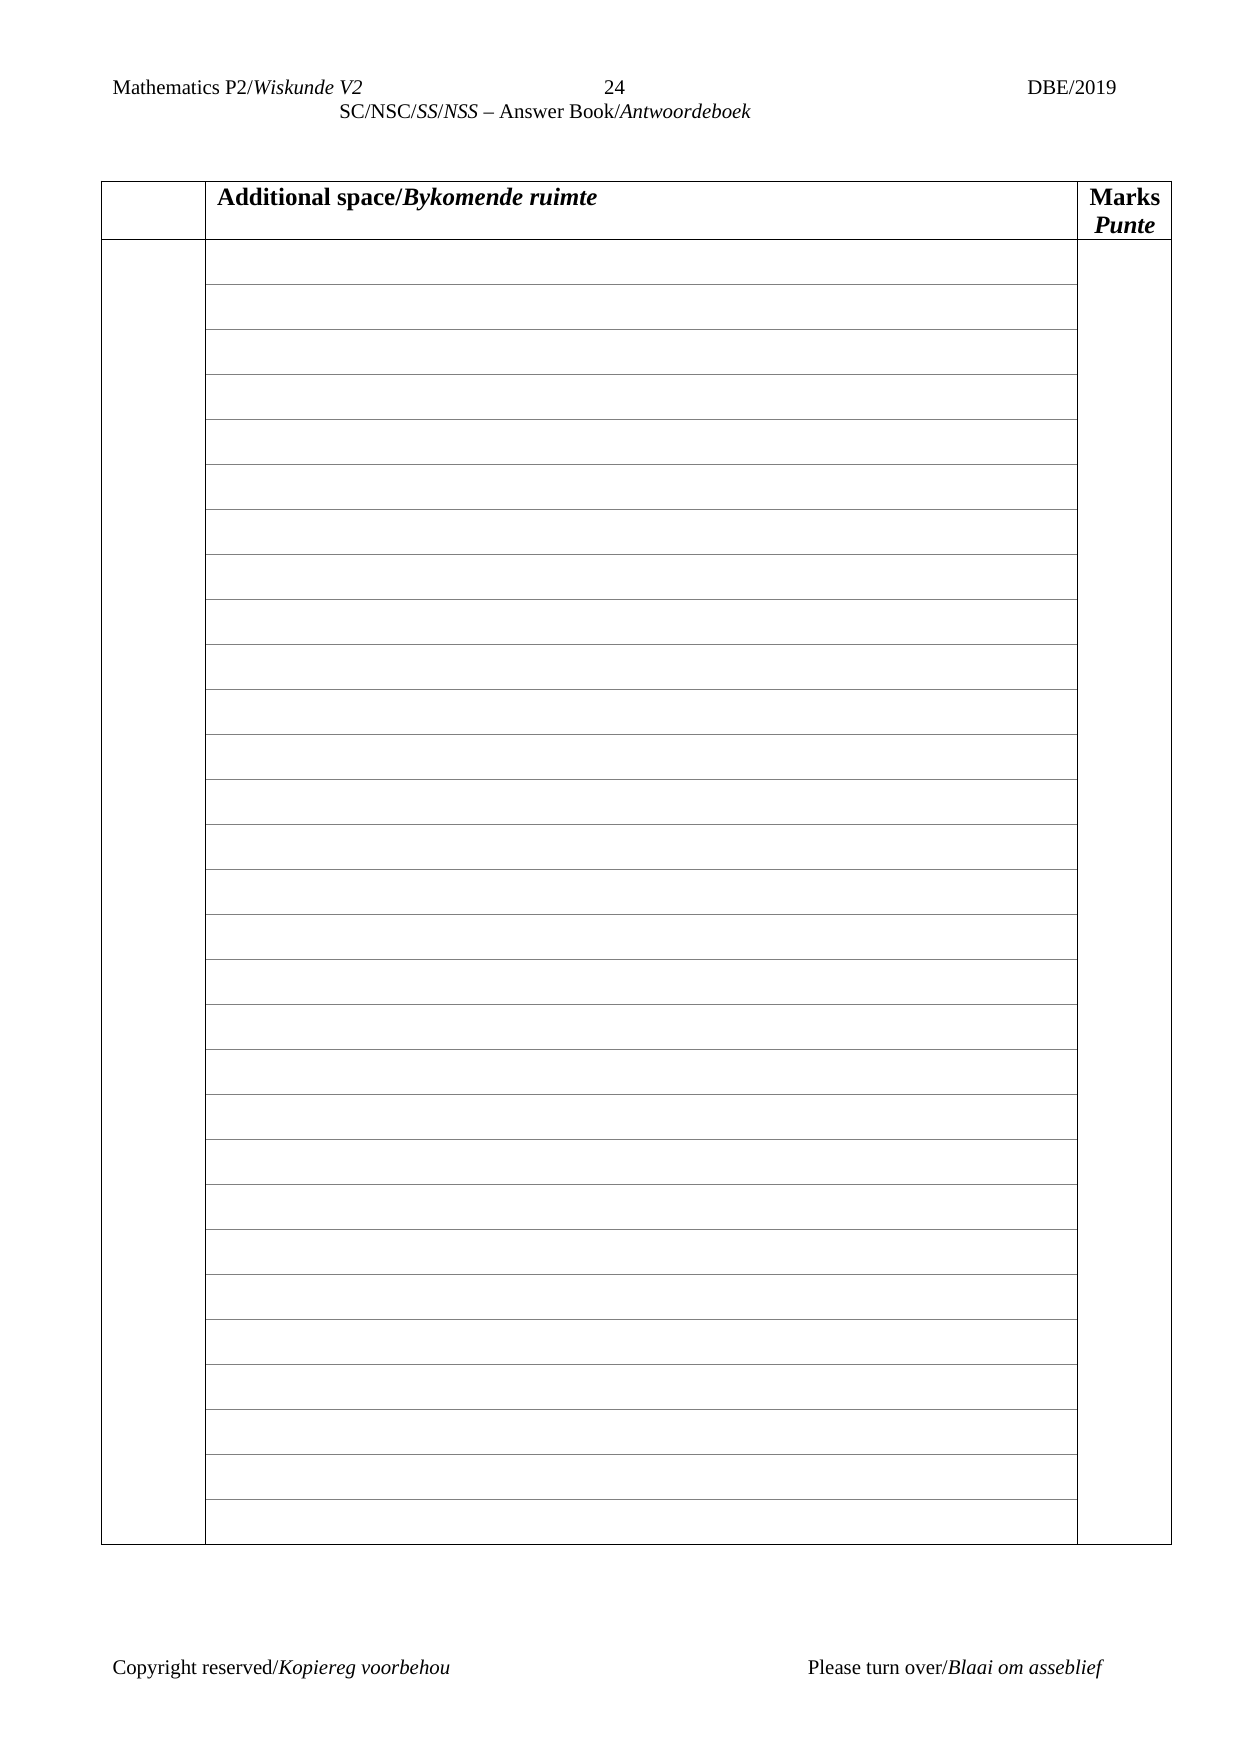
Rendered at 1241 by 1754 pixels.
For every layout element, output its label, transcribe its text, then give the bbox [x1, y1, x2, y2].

table_cell [1078, 240, 1171, 1544]
table_cell [206, 465, 1077, 509]
table_cell [206, 690, 1077, 734]
table_cell [206, 240, 1077, 284]
table_cell [206, 1185, 1077, 1229]
table_cell [206, 1095, 1077, 1139]
table_header [102, 182, 205, 239]
table_cell [102, 240, 205, 1544]
table_cell [206, 510, 1077, 554]
table_cell [206, 555, 1077, 599]
table_cell [206, 285, 1077, 329]
table_cell [206, 600, 1077, 644]
table_cell [206, 1230, 1077, 1274]
table_cell [206, 1005, 1077, 1049]
table_cell [206, 960, 1077, 1004]
table_cell [206, 330, 1077, 374]
table_cell [206, 780, 1077, 824]
table_cell [206, 1050, 1077, 1094]
table_cell [206, 1410, 1077, 1454]
table_cell [206, 420, 1077, 464]
table_cell [206, 1365, 1077, 1409]
table_header Marks Punte [1078, 182, 1171, 239]
table_cell [206, 870, 1077, 914]
table_cell [206, 645, 1077, 689]
table_cell [206, 375, 1077, 419]
table_cell [206, 1140, 1077, 1184]
table_cell [206, 735, 1077, 779]
table_cell [206, 1275, 1077, 1319]
table_header Additional space/Bykomende ruimte [206, 182, 1077, 239]
table_cell [206, 915, 1077, 959]
table_cell [206, 1500, 1077, 1544]
table_cell [206, 1320, 1077, 1364]
table_cell [206, 1455, 1077, 1499]
table_cell [206, 825, 1077, 869]
